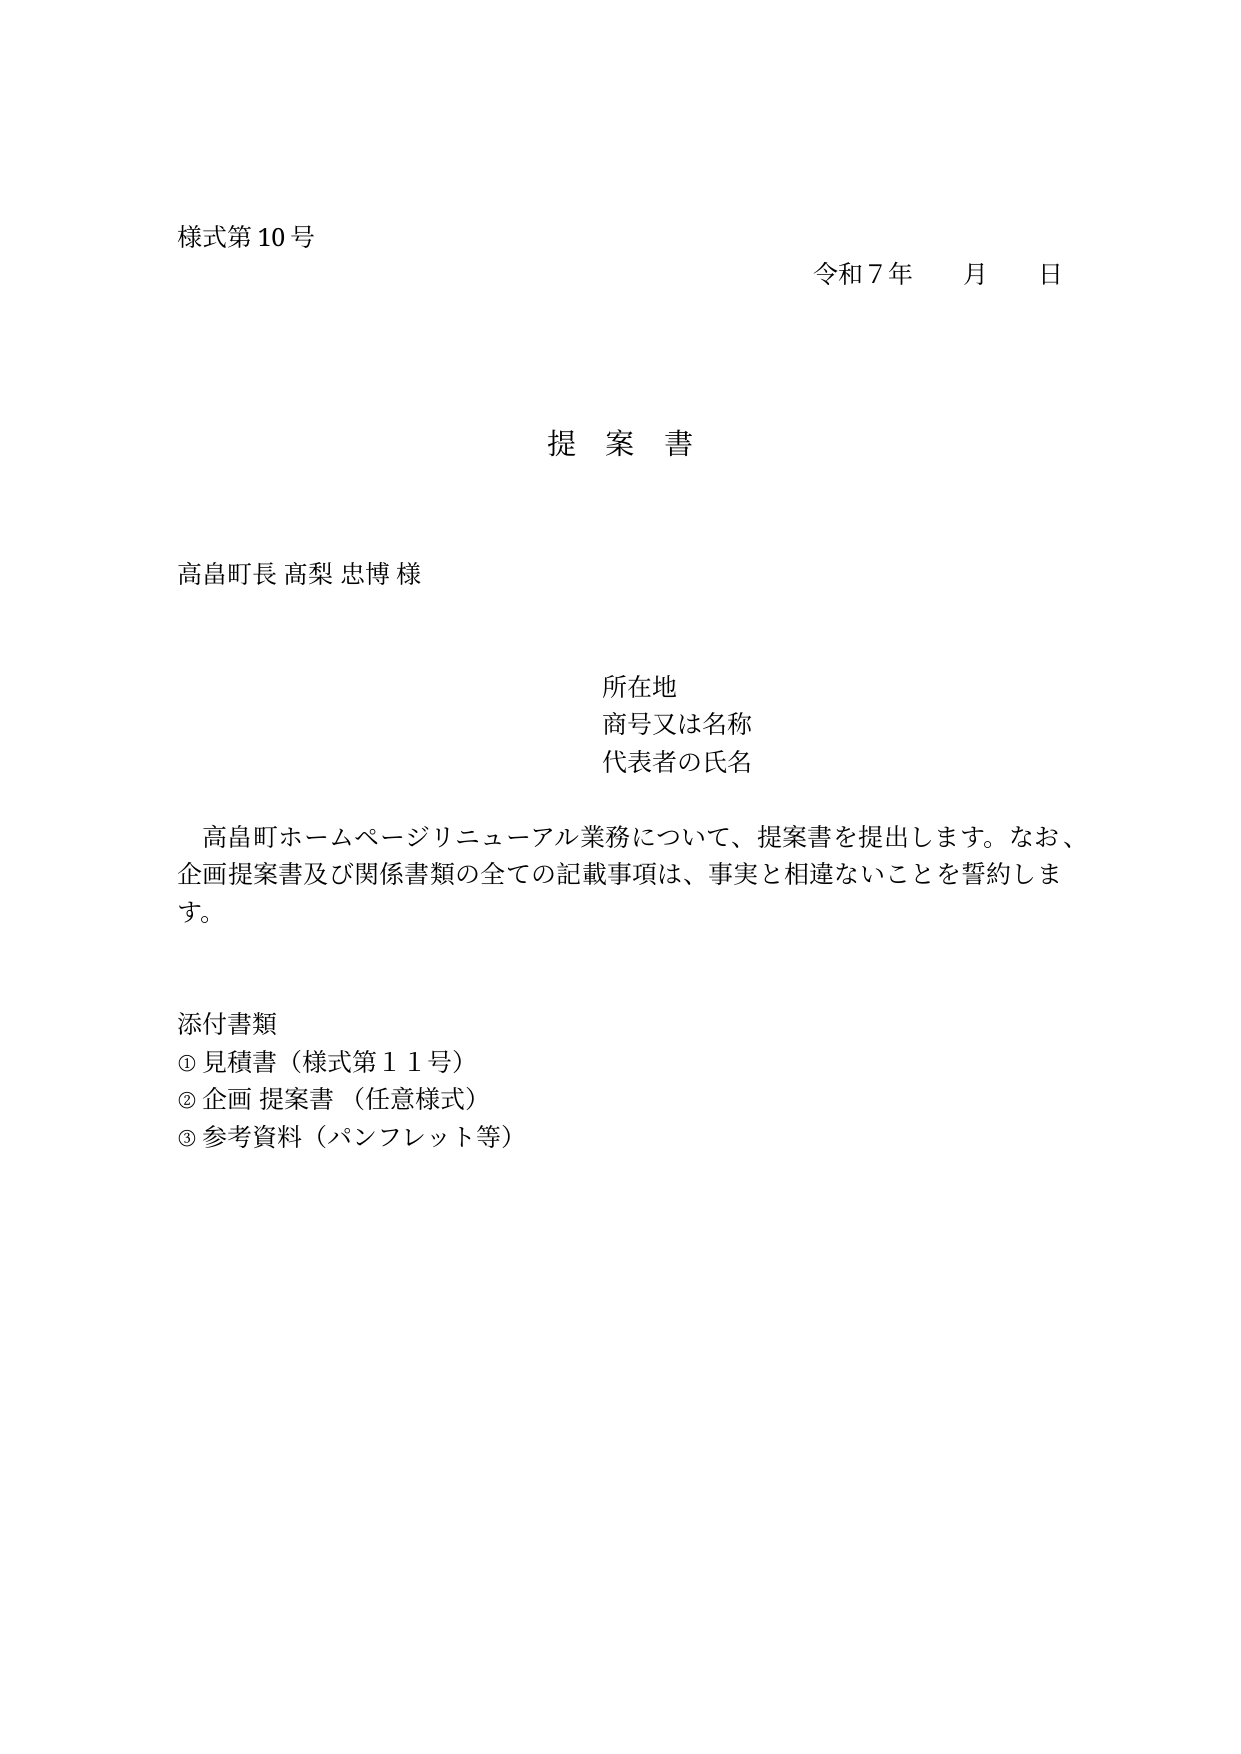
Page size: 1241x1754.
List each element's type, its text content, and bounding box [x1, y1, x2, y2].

text 添付書類 [177, 1004, 1063, 1042]
text 高畠町長 髙梨 忠博 様 [177, 554, 1063, 592]
text ② 企画 提案書 （任意様式） [177, 1079, 1063, 1117]
text 提 案 書 [177, 404, 1063, 479]
text 高畠町ホームページリニューアル業務について、提案書を提出します。なお、企画提案書及び関係書類の全ての記載事項は、事実と相違ないことを誓約します。 [177, 817, 1063, 929]
text 商号又は名称 [177, 704, 1063, 742]
text 代表者の氏名 [177, 742, 1063, 779]
text ① 見積書（様式第１１号） [177, 1042, 1063, 1079]
text 令和７年 月 日 [177, 254, 1063, 292]
text ③ 参考資料（パンフレット等） [177, 1117, 1063, 1154]
text 所在地 [177, 667, 1063, 704]
text 様式第10号 [177, 217, 1063, 254]
